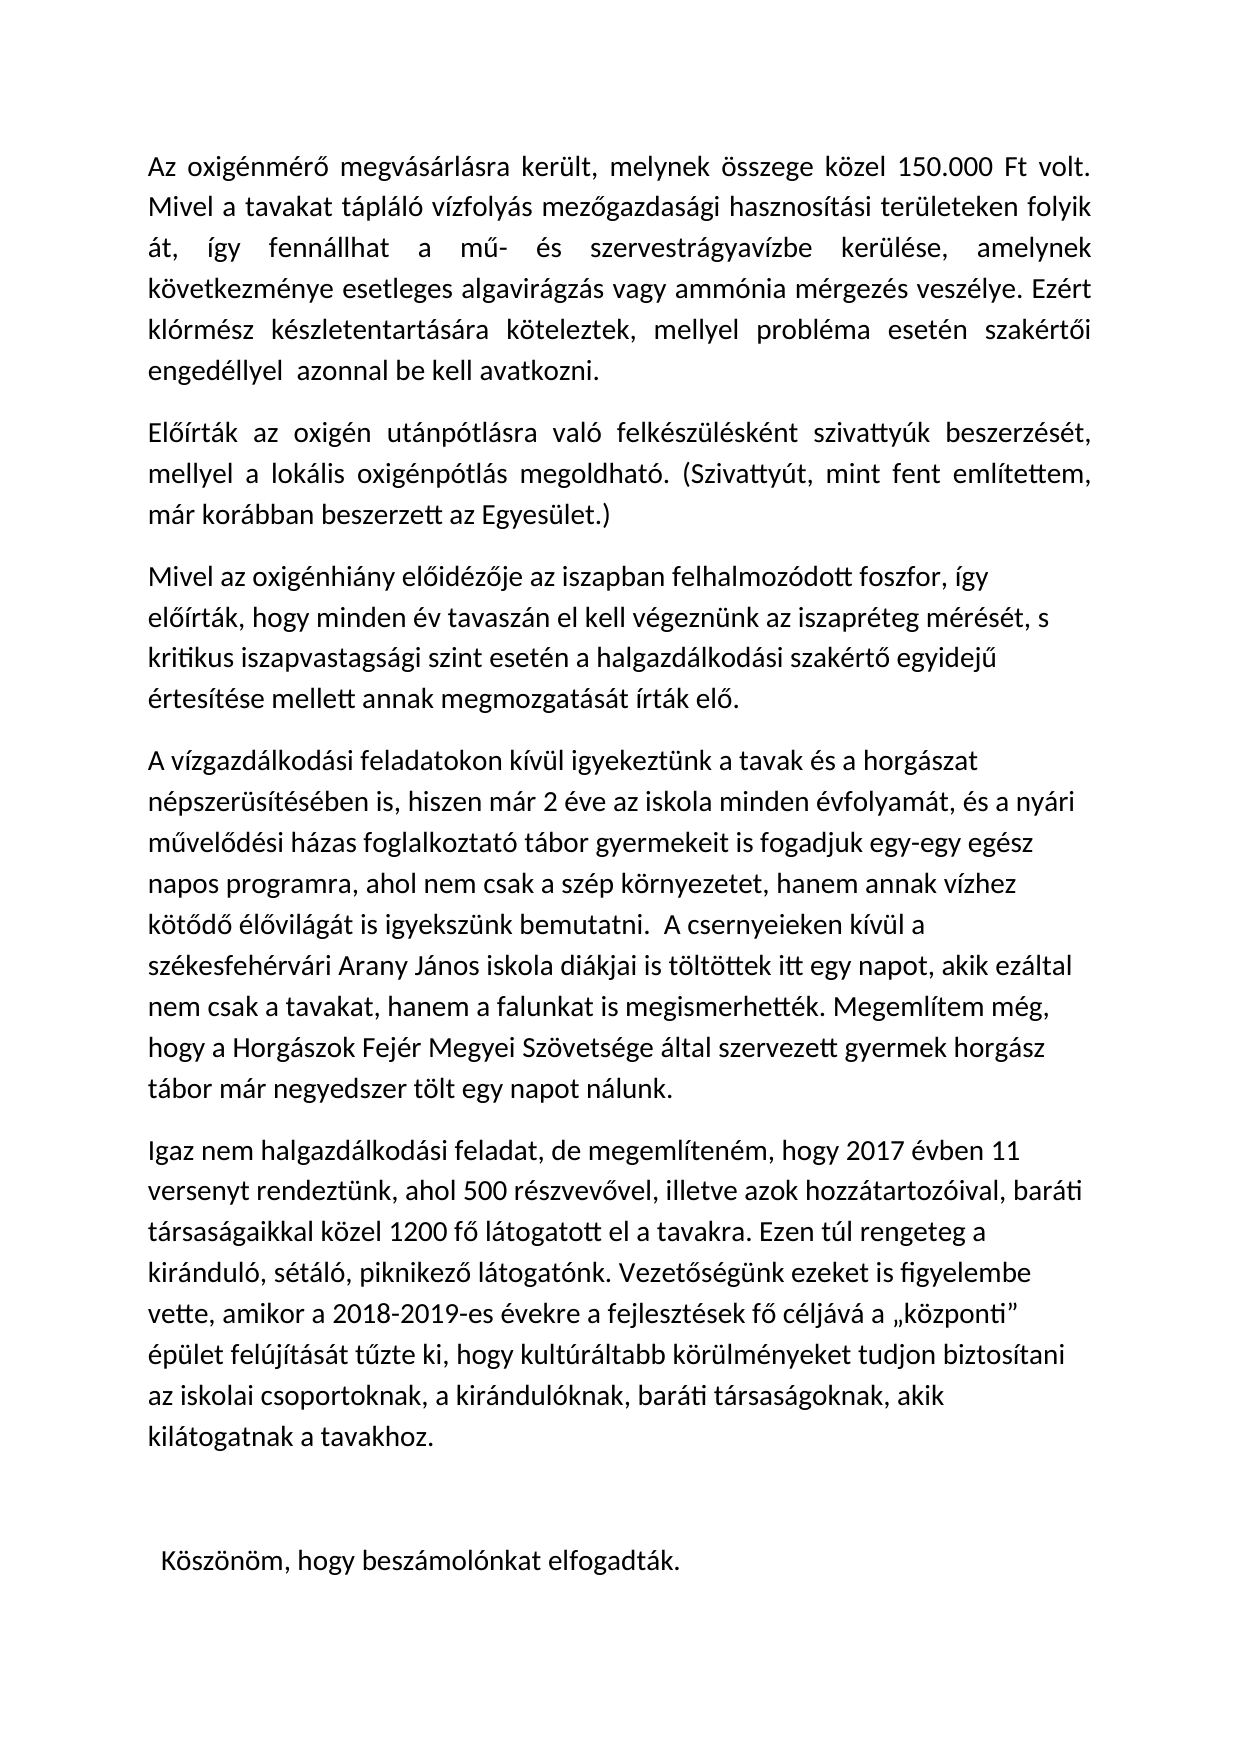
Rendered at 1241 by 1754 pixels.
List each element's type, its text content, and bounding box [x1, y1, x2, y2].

text Előírták az oxigén utánpótlásra való felkészülésként szivattyúk beszerzését, mellyel a lokális oxigénpótlás megoldható. (Szivattyút, mint fent említettem, már korábban beszerzett az Egyesület.) [148, 414, 1093, 532]
text A vízgazdálkodási feladatokon kívül igyekeztünk a tavak és a horgászat népszerüsítésében is, hiszen már 2 éve az iskola minden évfolyamát, és a nyári művelődési házas foglalkoztató tábor gyermekeit is fogadjuk egy-egy egész napos programra, ahol nem csak a szép környezetet, hanem annak vízhez kötődő élővilágát is igyekszünk bemutatni. A csernyeieken kívül a székesfehérvári Arany János iskola diákjai is töltöttek itt egy napot, akik ezáltal nem csak a tavakat, hanem a falunkat is megismerhették. Megemlítem még, hogy a Horgászok Fejér Megyei Szövetsége által szervezett gyermek horgász tábor már negyedszer tölt egy napot nálunk. [148, 742, 1093, 1105]
text Köszönöm, hogy beszámolónkat elfogadták. [148, 1542, 1093, 1577]
text Az oxigénmérő megvásárlásra került, melynek összege közel 150.000 Ft volt. Mivel a tavakat tápláló vízfolyás mezőgazdasági hasznosítási területeken folyik át, így fennállhat a mű- és szervestrágyavízbe kerülése, amelynek következménye esetleges algavirágzás vagy ammónia mérgezés veszélye. Ezért klórmész készletentartására köteleztek, mellyel probléma esetén szakértői engedéllyel azonnal be kell avatkozni. [148, 148, 1093, 388]
text Mivel az oxigénhiány előidézője az iszapban felhalmozódott foszfor, így előírták, hogy minden év tavaszán el kell végeznünk az iszapréteg mérését, s kritikus iszapvastagsági szint esetén a halgazdálkodási szakértő egyidejű értesítése mellett annak megmozgatását írták elő. [148, 558, 1093, 716]
text Igaz nem halgazdálkodási feladat, de megemlíteném, hogy 2017 évben 11 versenyt rendeztünk, ahol 500 részvevővel, illetve azok hozzátartozóival, baráti társaságaikkal közel 1200 fő látogatott el a tavakra. Ezen túl rengeteg a kiránduló, sétáló, piknikező látogatónk. Vezetőségünk ezeket is figyelembe vette, amikor a 2018-2019-es évekre a fejlesztések fő céljává a „központi” épület felújítását tűzte ki, hogy kultúráltabb körülményeket tudjon biztosítani az iskolai csoportoknak, a kirándulóknak, baráti társaságoknak, akik kilátogatnak a tavakhoz. [148, 1132, 1093, 1454]
